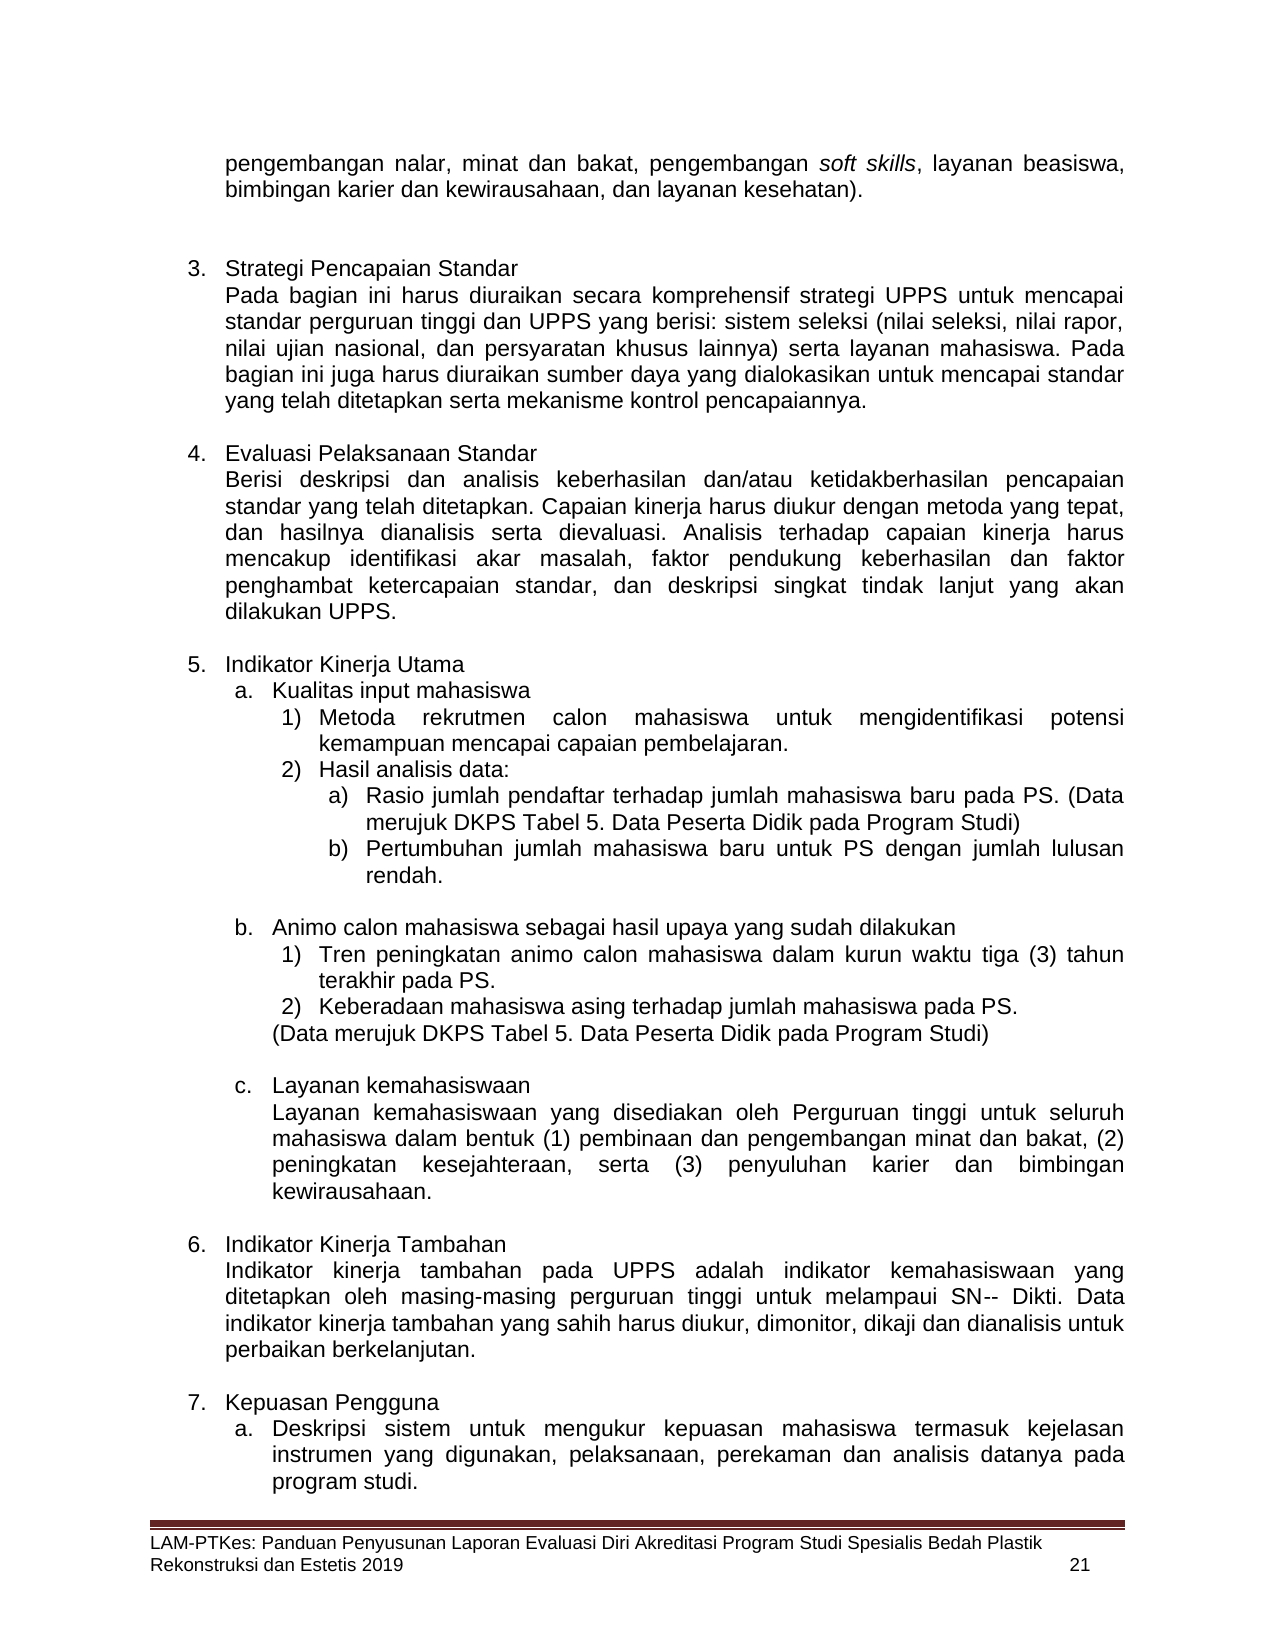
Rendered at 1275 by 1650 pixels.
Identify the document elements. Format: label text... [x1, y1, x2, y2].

list Indikator Kinerja Utama [187, 651, 1125, 677]
list Layanan kemahasiswaan [234, 1072, 1125, 1099]
text Pada bagian ini harus diuraikan secara komprehensif strategi UPPS untuk mencapai standar perguruan tinggi dan UPPS yang berisi: sistem seleksi (nilai seleksi, nilai rapor, nilai ujian nasional, dan persyaratan khusus lainnya) serta layanan mahasiswa. Pada bagian ini juga harus diuraikan sumber daya yang dialokasikan untuk mencapai standar yang telah ditetapkan serta mekanisme kontrol pencapaiannya. [225, 282, 1125, 413]
list Evaluasi Pelaksanaan Standar [187, 440, 1125, 466]
list Kepuasan Pengguna [187, 1389, 1125, 1415]
text Layanan kemahasiswaan yang disediakan oleh Perguruan tinggi untuk seluruh mahasiswa dalam bentuk (1) pembinaan dan pengembangan minat dan bakat, (2) peningkatan kesejahteraan, serta (3) penyuluhan karier dan bimbingan kewirausahaan. [272, 1099, 1125, 1204]
text Berisi deskripsi dan analisis keberhasilan dan/atau ketidakberhasilan pencapaian standar yang telah ditetapkan. Capaian kinerja harus diukur dengan metoda yang tepat, dan hasilnya dianalisis serta dievaluasi. Analisis terhadap capaian kinerja harus mencakup identifikasi akar masalah, faktor pendukung keberhasilan dan faktor penghambat ketercapaian standar, dan deskripsi singkat tindak lanjut yang akan dilakukan UPPS. [225, 466, 1125, 624]
list Hasil analisis data: [281, 756, 1125, 782]
list Pertumbuhan jumlah mahasiswa baru untuk PS dengan jumlah lulusan rendah. [328, 835, 1125, 888]
text Indikator kinerja tambahan pada UPPS adalah indikator kemahasiswaan yang ditetapkan oleh masing-masing perguruan tinggi untuk melampaui SN-- Dikti. Data indikator kinerja tambahan yang sahih harus diukur, dimonitor, dikaji dan dianalisis untuk perbaikan berkelanjutan. [225, 1257, 1125, 1362]
list Keberadaan mahasiswa asing terhadap jumlah mahasiswa pada PS. [281, 993, 1125, 1020]
list Strategi Pencapaian Standar [187, 255, 1125, 282]
list Rasio jumlah pendaftar terhadap jumlah mahasiswa baru pada PS. (Data merujuk DKPS Tabel 5. Data Peserta Didik pada Program Studi) [328, 782, 1125, 835]
list Metoda rekrutmen calon mahasiswa untuk mengidentifikasi potensi kemampuan mencapai capaian pembelajaran. [281, 703, 1125, 756]
text (Data merujuk DKPS Tabel 5. Data Peserta Didik pada Program Studi) [272, 1020, 1125, 1046]
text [225, 150, 1125, 203]
list Deskripsi sistem untuk mengukur kepuasan mahasiswa termasuk kejelasan instrumen yang digunakan, pelaksanaan, perekaman dan analisis datanya pada program studi. [234, 1415, 1125, 1494]
list Animo calon mahasiswa sebagai hasil upaya yang sudah dilakukan [234, 914, 1125, 941]
list Tren peningkatan animo calon mahasiswa dalam kurun waktu tiga (3) tahun terakhir pada PS. [281, 941, 1125, 993]
list Indikator Kinerja Tambahan [187, 1231, 1125, 1257]
list Kualitas input mahasiswa [234, 677, 1125, 703]
